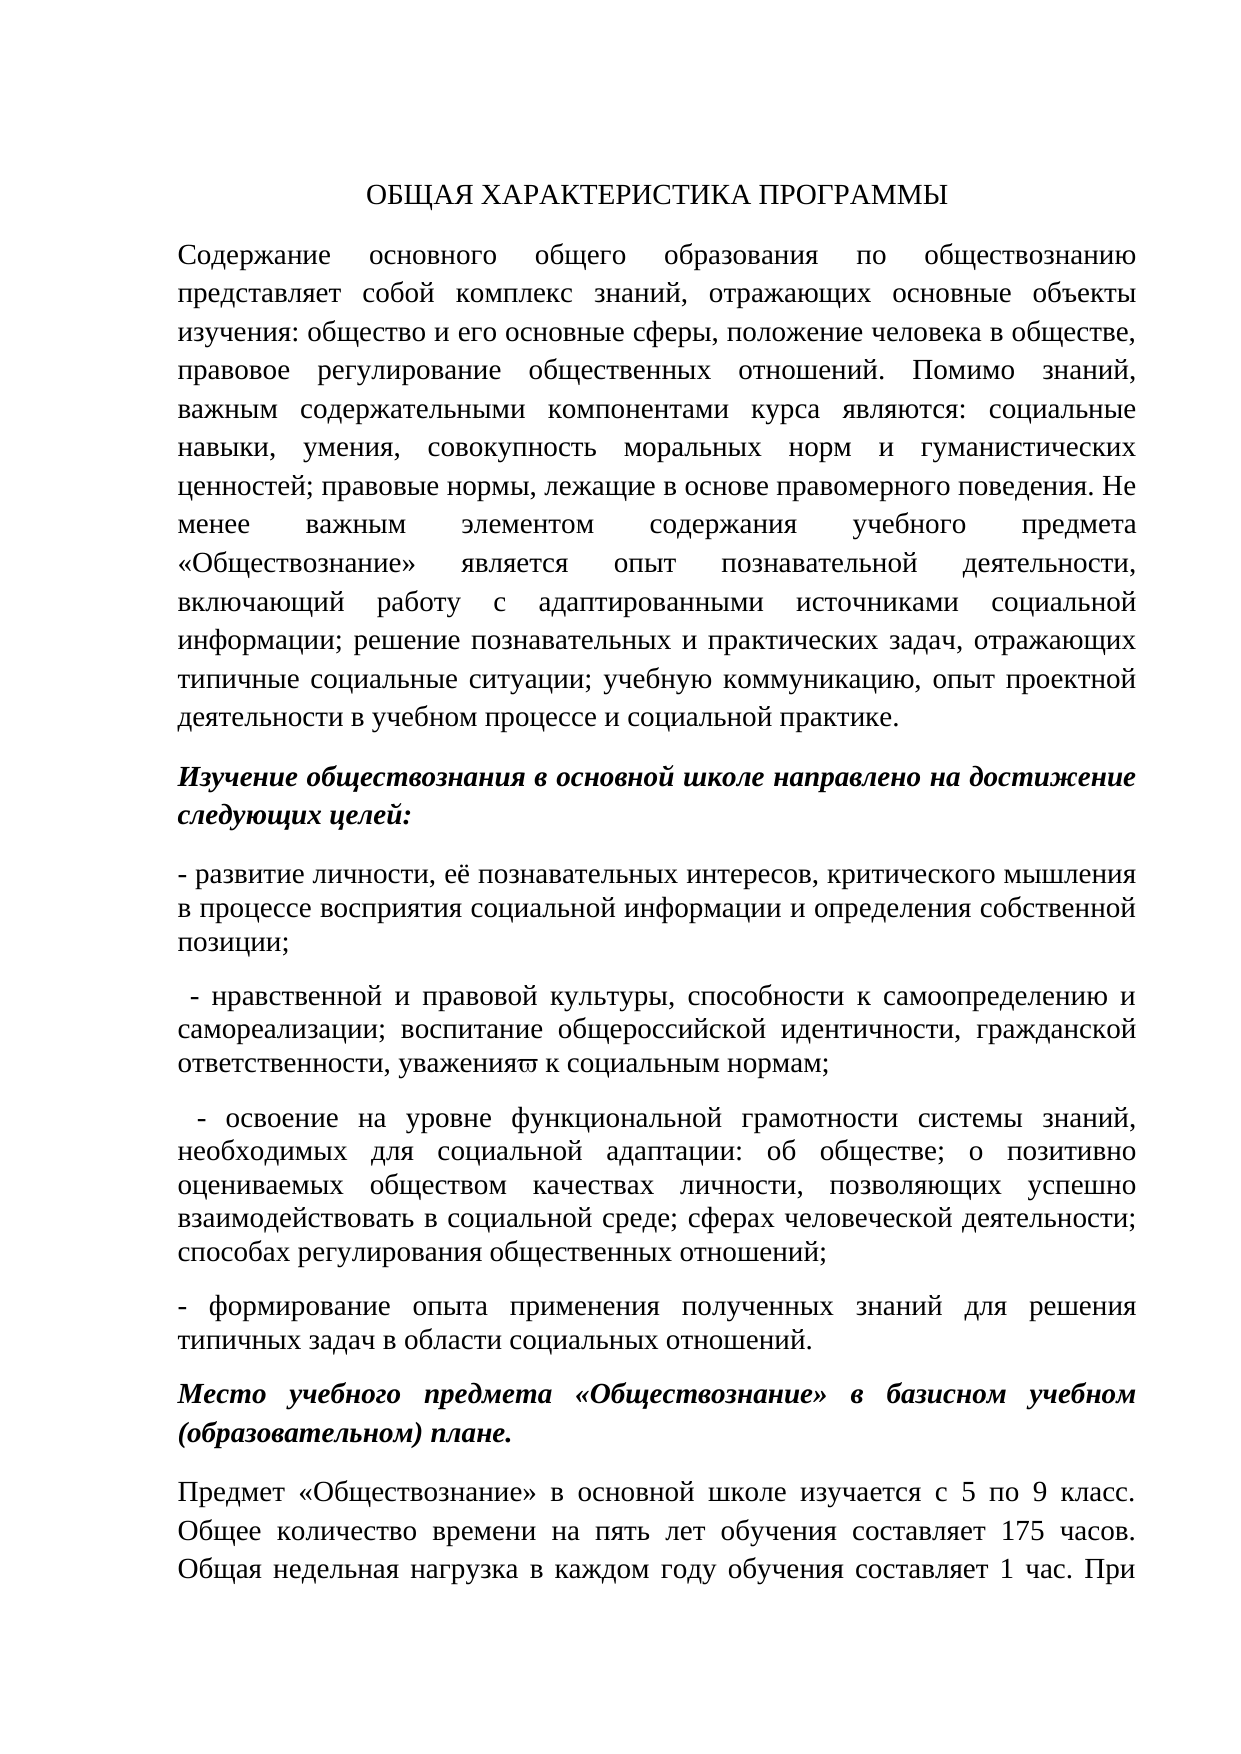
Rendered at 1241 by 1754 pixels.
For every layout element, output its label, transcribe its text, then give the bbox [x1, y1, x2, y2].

text Изучение обществознания в основной школе направлено на достижение следующих целей: [177, 759, 1137, 831]
text Место учебного предмета «Обществознание» в базисном учебном (образовательном) плане. [177, 1376, 1137, 1448]
text Содержание основного общего образования по обществознанию представляет собой комплекс знаний, отражающих основные объекты изучения: общество и его основные сферы, положение человека в обществе, правовое регулирование общественных отношений. Помимо знаний, важным содержательными компонентами курса являются: социальные навыки, умения, совокупность моральных норм и гуманистических ценностей; правовые нормы, лежащие в основе правомерного поведения. Не менее важным элементом содержания учебного предмета «Обществознание» является опыт познавательной деятельности, включающий работу с адаптированными источниками социальной информации; решение познавательных и практических задач, отражающих типичные социальные ситуации; учебную коммуникацию, опыт проектной деятельности в учебном процессе и социальной практике. [177, 237, 1137, 733]
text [177, 1474, 1137, 1585]
text - освоение на уровне функциональной грамотности системы знаний, необходимых для социальной адаптации: об обществе; о позитивно оцениваемых обществом качествах личности, позволяющих успешно взаимодействовать в социальной среде; сферах человеческой деятельности; способах регулирования общественных отношений; [177, 1100, 1137, 1267]
text - развитие личности, её познавательных интересов, критического мышления в процессе восприятия социальной информации и определения собственной позиции; [177, 857, 1137, 957]
text - нравственной и правовой культуры, способности к самоопределению и самореализации; воспитание общероссийской идентичности, гражданской ответственности, уважения к социальным нормам; [177, 978, 1137, 1079]
text ОБЩАЯ ХАРАКТЕРИСТИКА ПРОГРАММЫ [177, 177, 1137, 211]
text - формирование опыта применения полученных знаний для решения типичных задач в области социальных отношений. [177, 1288, 1137, 1355]
